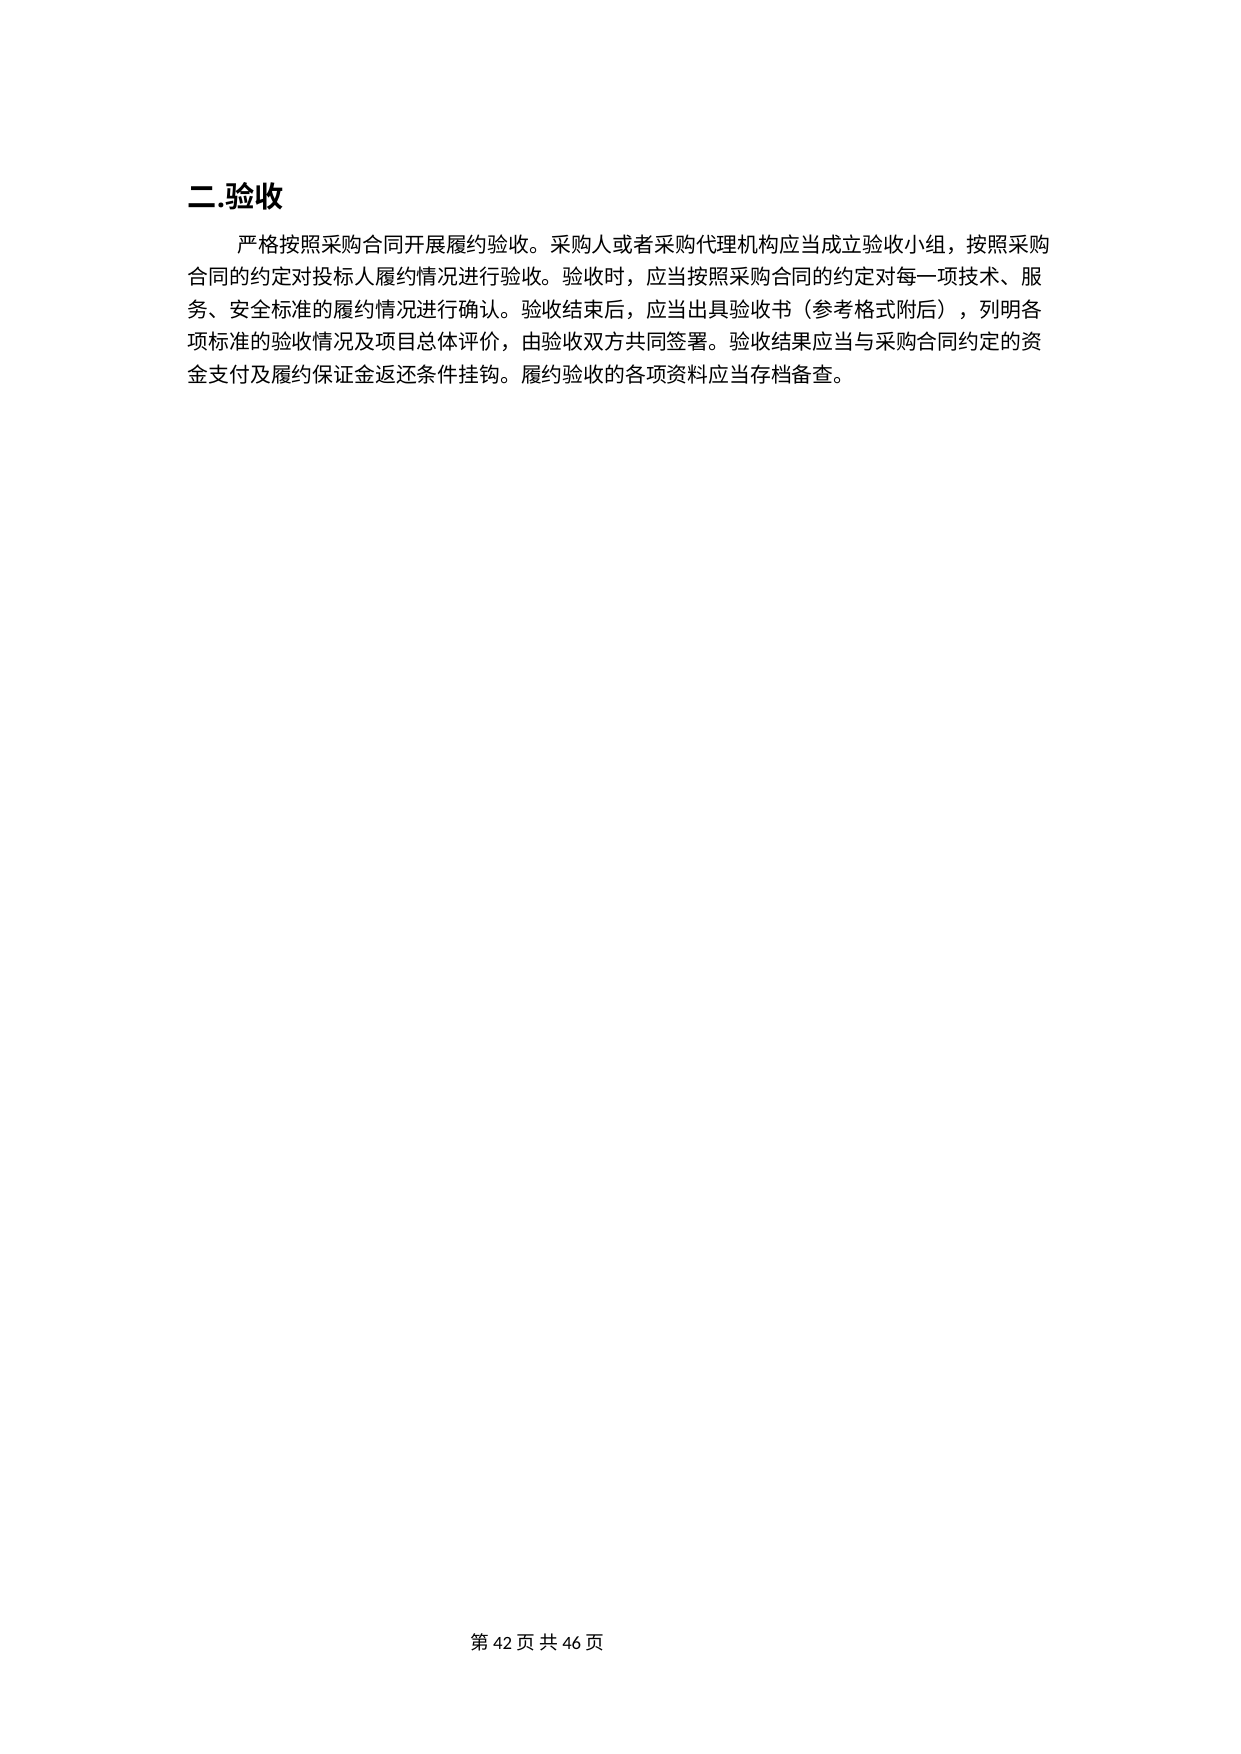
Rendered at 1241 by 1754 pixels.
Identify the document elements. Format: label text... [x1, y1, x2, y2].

text 严格按照采购合同开展履约验收。采购人或者采购代理机构应当成立验收小组，按照采购合同的约定对投标人履约情况进行验收。验收时，应当按照采购合同的约定对每一项技术、服务、安全标准的履约情况进行确认。验收结束后，应当出具验收书（参考格式附后），列明各项标准的验收情况及项目总体评价，由验收双方共同签署。验收结果应当与采购合同约定的资金支付及履约保证金返还条件挂钩。履约验收的各项资料应当存档备查。 [187, 227, 1053, 389]
text 二.验收 [187, 162, 1053, 227]
